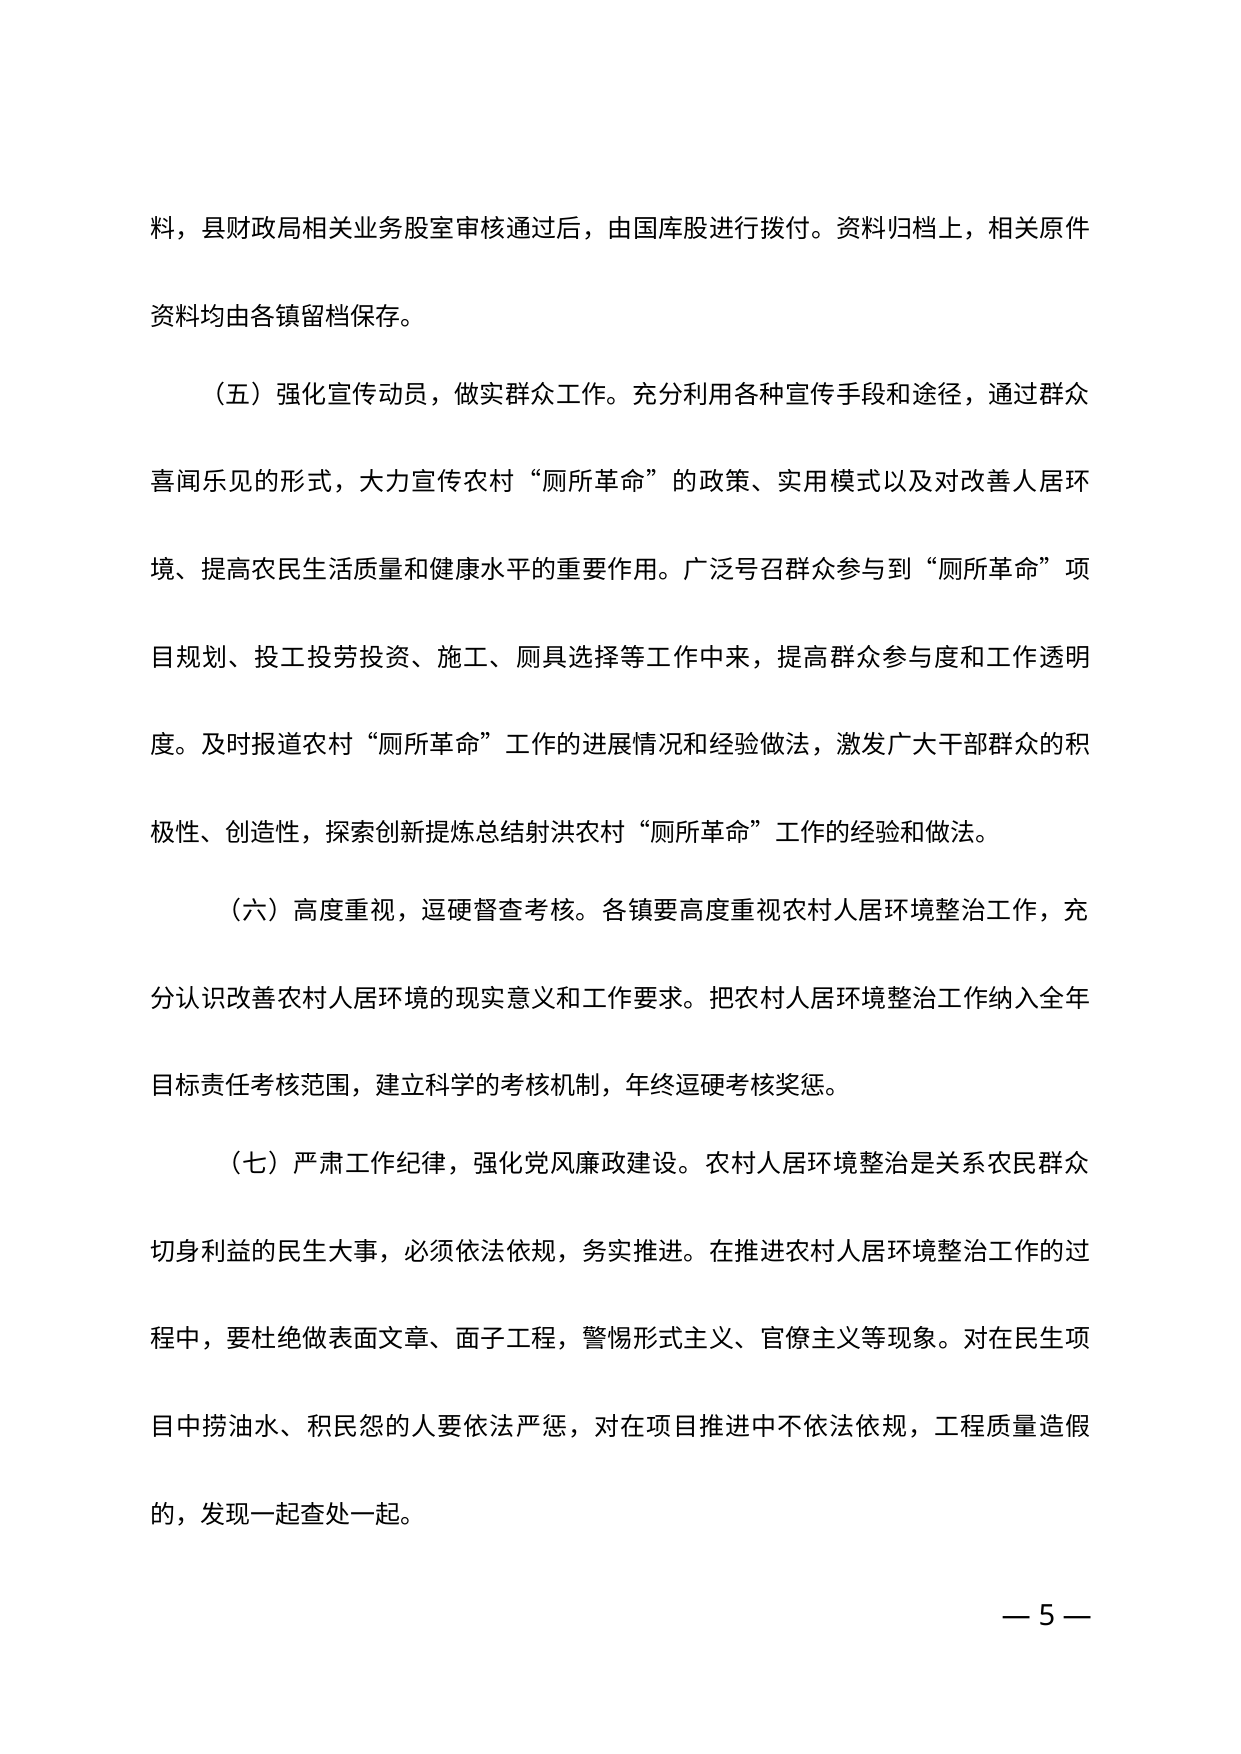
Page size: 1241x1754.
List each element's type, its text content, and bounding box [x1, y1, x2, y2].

text （五）强化宣传动员，做实群众工作。充分利用各种宣传手段和途径，通过群众喜闻乐见的形式，大力宣传农村“厕所革命”的政策、实用模式以及对改善人居环境、提高农民生活质量和健康水平的重要作用。广泛号召群众参与到“厕所革命”项目规划、投工投劳投资、施工、厕具选择等工作中来，提高群众参与度和工作透明度。及时报道农村“厕所革命”工作的进展情况和经验做法，激发广大干部群众的积极性、创造性，探索创新提炼总结射洪农村“厕所革命”工作的经验和做法。 [150, 360, 1090, 863]
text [150, 194, 1090, 347]
text （七）严肃工作纪律，强化党风廉政建设。农村人居环境整治是关系农民群众切身利益的民生大事，必须依法依规，务实推进。在推进农村人居环境整治工作的过程中，要杜绝做表面文章、面子工程，警惕形式主义、官僚主义等现象。对在民生项目中捞油水、积民怨的人要依法严惩，对在项目推进中不依法依规，工程质量造假的，发现一起查处一起。 [150, 1129, 1090, 1545]
text （六）高度重视，逗硬督查考核。各镇要高度重视农村人居环境整治工作，充分认识改善农村人居环境的现实意义和工作要求。把农村人居环境整治工作纳入全年目标责任考核范围，建立科学的考核机制，年终逗硬考核奖惩。 [150, 876, 1090, 1116]
